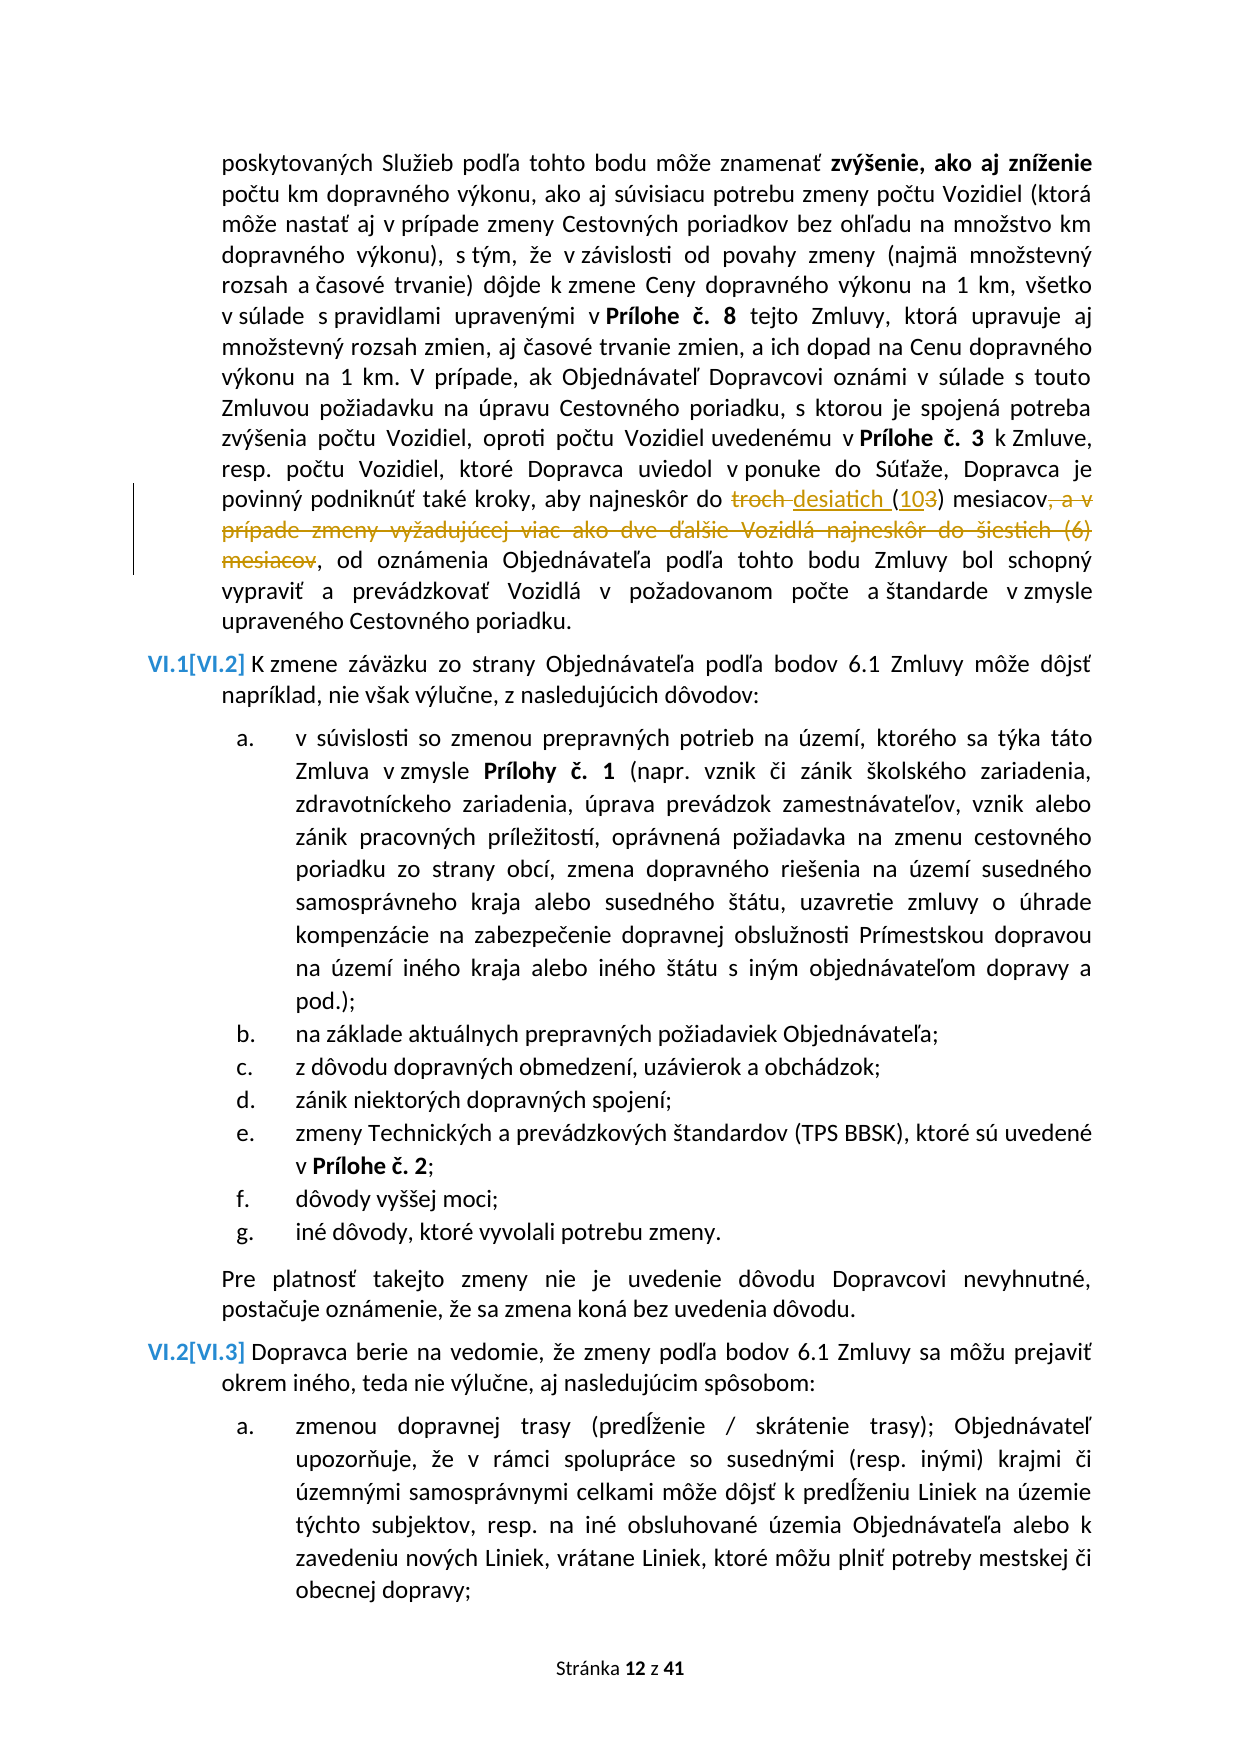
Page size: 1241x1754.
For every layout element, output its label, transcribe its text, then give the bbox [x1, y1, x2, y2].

list zmenou dopravnej trasy (predĺženie / skrátenie trasy); Objednávateľ upozorňuje, že v rámci spolupráce so susednými (resp. inými) krajmi či územnými samosprávnymi celkami môže dôjsť k predĺženiu Liniek na územie týchto subjektov, resp. na iné obsluhované územia Objednávateľa alebo k zavedeniu nových Liniek, vrátane Liniek, ktoré môžu plniť potreby mestskej či obecnej dopravy; [236, 1410, 1093, 1605]
list iné dôvody, ktoré vyvolali potrebu zmeny. [236, 1216, 1093, 1246]
list K zmene záväzku zo strany Objednávateľa podľa bodov 6.1 Zmluvy môže dôjsť napríklad, nie však výlučne, z nasledujúcich dôvodov: [148, 648, 1093, 709]
list zmeny Technických a prevádzkových štandardov (TPS BBSK), ktoré sú uvedené v Prílohe č. 2; [236, 1117, 1093, 1180]
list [148, 148, 1093, 636]
text Pre platnosť takejto zmeny nie je uvedenie dôvodu Dopravcovi nevyhnutné, postačuje oznámenie, že sa zmena koná bez uvedenia dôvodu. [221, 1263, 1093, 1324]
list Dopravca berie na vedomie, že zmeny podľa bodov 6.1 Zmluvy sa môžu prejaviť okrem iného, teda nie výlučne, aj nasledujúcim spôsobom: [148, 1336, 1093, 1397]
list zánik niektorých dopravných spojení; [236, 1084, 1093, 1114]
list dôvody vyššej moci; [236, 1183, 1093, 1213]
list na základe aktuálnych prepravných požiadaviek Objednávateľa; [236, 1018, 1093, 1049]
list z dôvodu dopravných obmedzení, uzávierok a obchádzok; [236, 1051, 1093, 1082]
list v súvislosti so zmenou prepravných potrieb na území, ktorého sa týka táto Zmluva v zmysle Prílohy č. 1 (napr. vznik či zánik školského zariadenia, zdravotníckeho zariadenia, úprava prevádzok zamestnávateľov, vznik alebo zánik pracovných príležitostí, oprávnená požiadavka na zmenu cestovného poriadku zo strany obcí, zmena dopravného riešenia na území susedného samosprávneho kraja alebo susedného štátu, uzavretie zmluvy o úhrade kompenzácie na zabezpečenie dopravnej obslužnosti Prímestskou dopravou na území iného kraja alebo iného štátu s iným objednávateľom dopravy a pod.); [236, 722, 1093, 1016]
